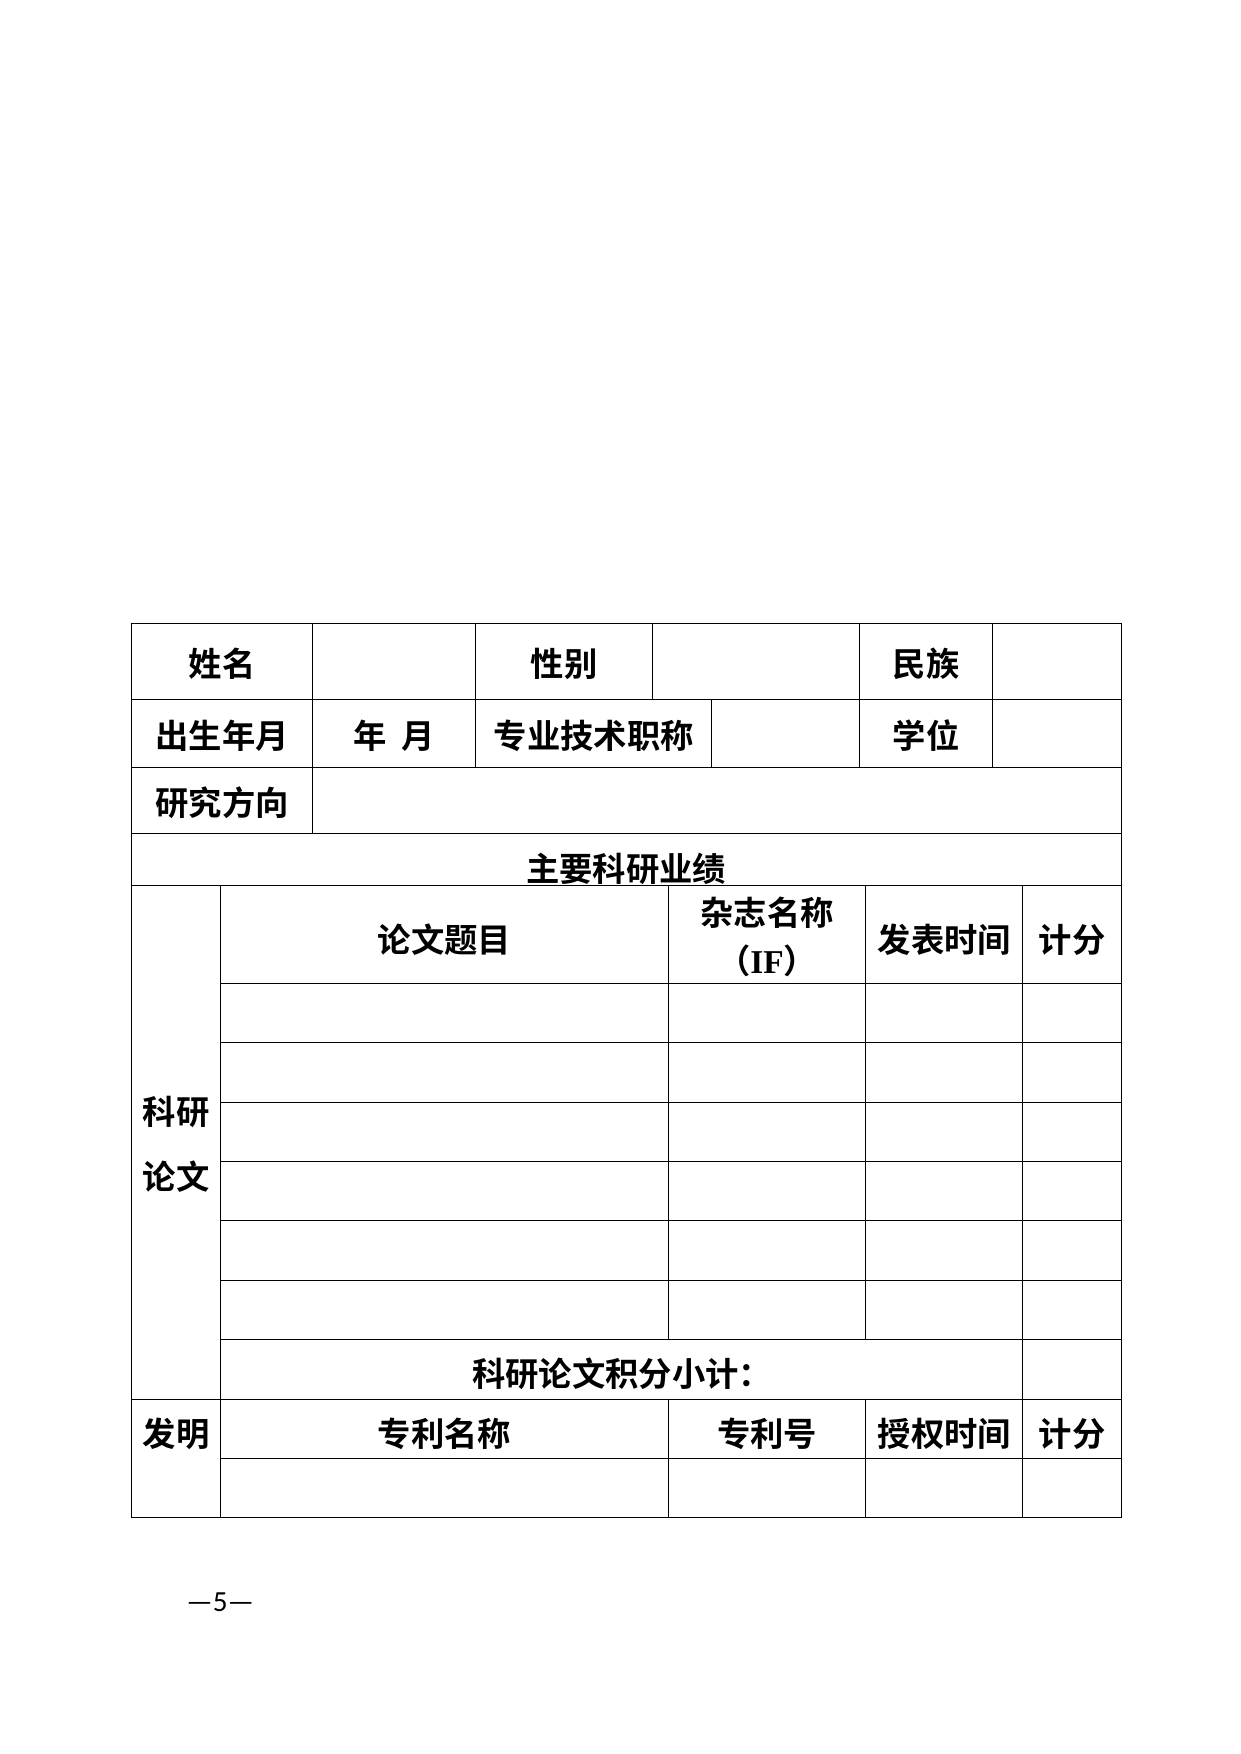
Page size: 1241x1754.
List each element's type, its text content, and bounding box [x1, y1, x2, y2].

table_cell 主要科研业绩 [132, 834, 1121, 885]
table_cell [1023, 1162, 1121, 1220]
table_cell 计分 [1023, 1400, 1121, 1458]
table_cell 专利号 [669, 1400, 865, 1458]
table_cell [221, 1459, 668, 1517]
table_cell 授权时间 [866, 1400, 1022, 1458]
table_cell 出生年月 [132, 700, 312, 767]
table_cell 发明专利 [132, 1400, 220, 1517]
table_cell 发表时间 [866, 886, 1022, 983]
table_cell [669, 1281, 865, 1339]
table_cell 杂志名称（IF） [669, 886, 865, 983]
table_cell [221, 1281, 668, 1339]
table_cell [221, 1162, 668, 1220]
table_cell [669, 1221, 865, 1280]
table_cell 年 月 [313, 700, 475, 767]
table_header 姓名 [132, 624, 312, 699]
table_cell 专利名称 [221, 1400, 668, 1458]
table_cell [221, 1221, 668, 1280]
table_cell 学位 [860, 700, 992, 767]
table_cell [993, 700, 1121, 767]
table_cell [669, 984, 865, 1042]
table_cell 科研论文积分小计： [221, 1340, 1022, 1398]
table_cell [669, 1459, 865, 1517]
table_cell [712, 700, 859, 767]
table_cell [669, 1103, 865, 1161]
table_cell [866, 1221, 1022, 1280]
table_cell [1023, 1340, 1121, 1398]
table_cell [866, 1281, 1022, 1339]
table_cell 论文题目 [221, 886, 668, 983]
table_cell [866, 1162, 1022, 1220]
table_header 性别 [476, 624, 652, 699]
table_cell 研究方向 [132, 768, 312, 833]
table_cell [221, 984, 668, 1042]
table_cell [866, 1459, 1022, 1517]
table_cell [221, 1043, 668, 1102]
table_cell [1023, 1221, 1121, 1280]
table_cell [221, 1103, 668, 1161]
table_cell [866, 984, 1022, 1042]
table_cell [866, 1103, 1022, 1161]
table_cell [1023, 1103, 1121, 1161]
table_header [993, 624, 1121, 699]
table_header [313, 624, 475, 699]
table_cell 专业技术职称 [476, 700, 711, 767]
table_cell [1023, 1281, 1121, 1339]
table_cell [669, 1043, 865, 1102]
table_header [653, 624, 859, 699]
table_cell [1023, 1043, 1121, 1102]
table_cell [669, 1162, 865, 1220]
table_cell 计分 [1023, 886, 1121, 983]
table_cell [866, 1043, 1022, 1102]
table_cell [1023, 984, 1121, 1042]
table_cell 科研论文 [132, 886, 220, 1398]
table_header 民族 [860, 624, 992, 699]
table_cell [313, 768, 1121, 833]
table_cell [1023, 1459, 1121, 1517]
